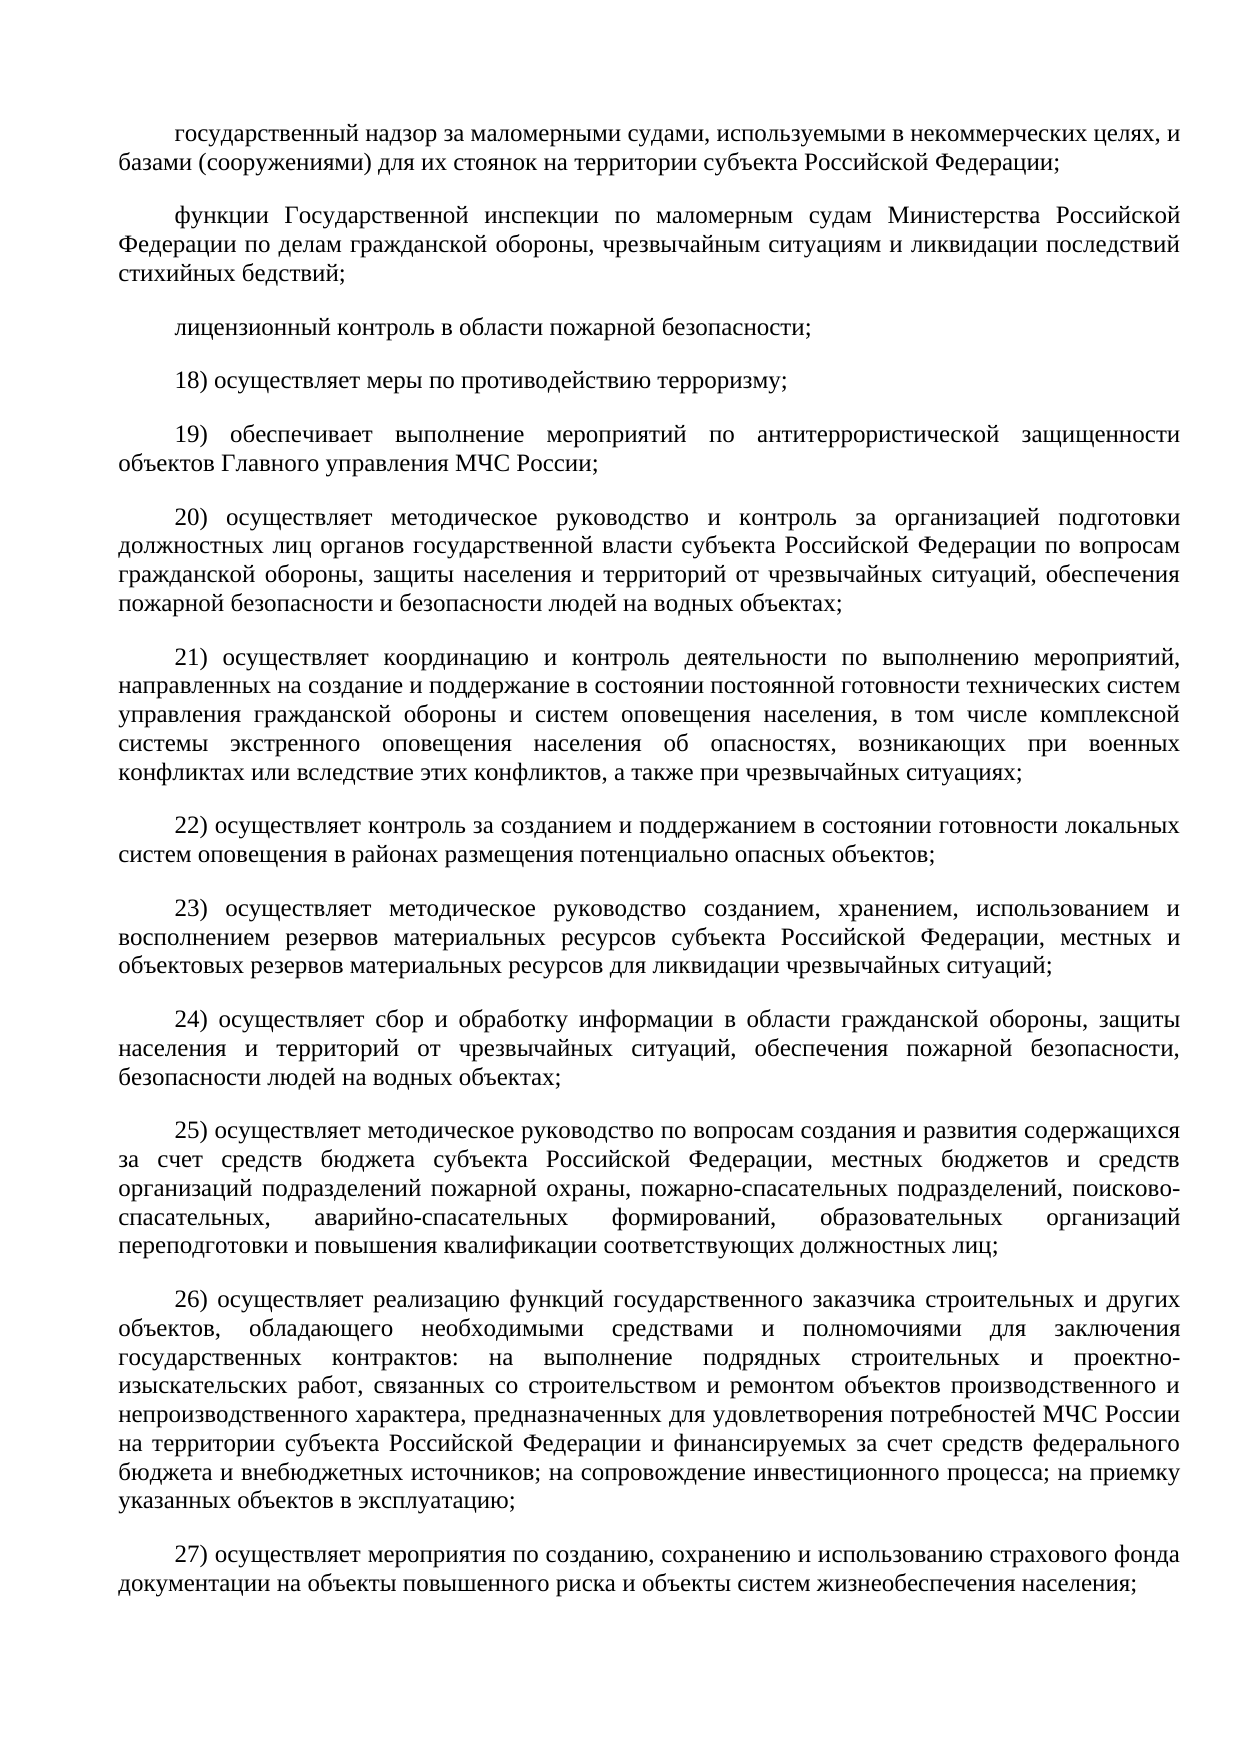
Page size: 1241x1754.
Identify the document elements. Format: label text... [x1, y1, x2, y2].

text 20) осуществляет методическое руководство и контроль за организацией подготовки должностных лиц органов государственной власти субъекта Российской Федерации по вопросам гражданской обороны, защиты населения и территорий от чрезвычайных ситуаций, обеспечения пожарной безопасности и безопасности людей на водных объектах; [118, 502, 1181, 617]
text 26) осуществляет реализацию функций государственного заказчика строительных и других объектов, обладающего необходимыми средствами и полномочиями для заключения государственных контрактов: на выполнение подрядных строительных и проектно-изыскательских работ, связанных со строительством и ремонтом объектов производственного и непроизводственного характера, предназначенных для удовлетворения потребностей МЧС России на территории субъекта Российской Федерации и финансируемых за счет средств федерального бюджета и внебюджетных источников; на сопровождение инвестиционного процесса; на приемку указанных объектов в эксплуатацию; [118, 1284, 1181, 1514]
text 27) осуществляет мероприятия по созданию, сохранению и использованию страхового фонда документации на объекты повышенного риска и объекты систем жизнеобеспечения населения; [118, 1539, 1181, 1597]
text 23) осуществляет методическое руководство созданием, хранением, использованием и восполнением резервов материальных ресурсов субъекта Российской Федерации, местных и объектовых резервов материальных ресурсов для ликвидации чрезвычайных ситуаций; [118, 893, 1181, 979]
text лицензионный контроль в области пожарной безопасности; [118, 312, 1181, 341]
text государственный надзор за маломерными судами, используемыми в некоммерческих целях, и базами (сооружениями) для их стоянок на территории субъекта Российской Федерации; [118, 118, 1181, 176]
text 21) осуществляет координацию и контроль деятельности по выполнению мероприятий, направленных на создание и поддержание в состоянии постоянной готовности технических систем управления гражданской обороны и систем оповещения населения, в том числе комплексной системы экстренного оповещения населения об опасностях, возникающих при военных конфликтах или вследствие этих конфликтов, а также при чрезвычайных ситуациях; [118, 642, 1181, 786]
text функции Государственной инспекции по маломерным судам Министерства Российской Федерации по делам гражданской обороны, чрезвычайным ситуациям и ликвидации последствий стихийных бедствий; [118, 201, 1181, 287]
text 24) осуществляет сбор и обработку информации в области гражданской обороны, защиты населения и территорий от чрезвычайных ситуаций, обеспечения пожарной безопасности, безопасности людей на водных объектах; [118, 1004, 1181, 1091]
text 25) осуществляет методическое руководство по вопросам создания и развития содержащихся за счет средств бюджета субъекта Российской Федерации, местных бюджетов и средств организаций подразделений пожарной охраны, пожарно-спасательных подразделений, поисково-спасательных, аварийно-спасательных формирований, образовательных организаций переподготовки и повышения квалификации соответствующих должностных лиц; [118, 1116, 1181, 1259]
text 18) осуществляет меры по противодействию терроризму; [118, 366, 1181, 394]
text 19) обеспечивает выполнение мероприятий по антитеррористической защищенности объектов Главного управления МЧС России; [118, 419, 1181, 477]
text 22) осуществляет контроль за созданием и поддержанием в состоянии готовности локальных систем оповещения в районах размещения потенциально опасных объектов; [118, 811, 1181, 868]
